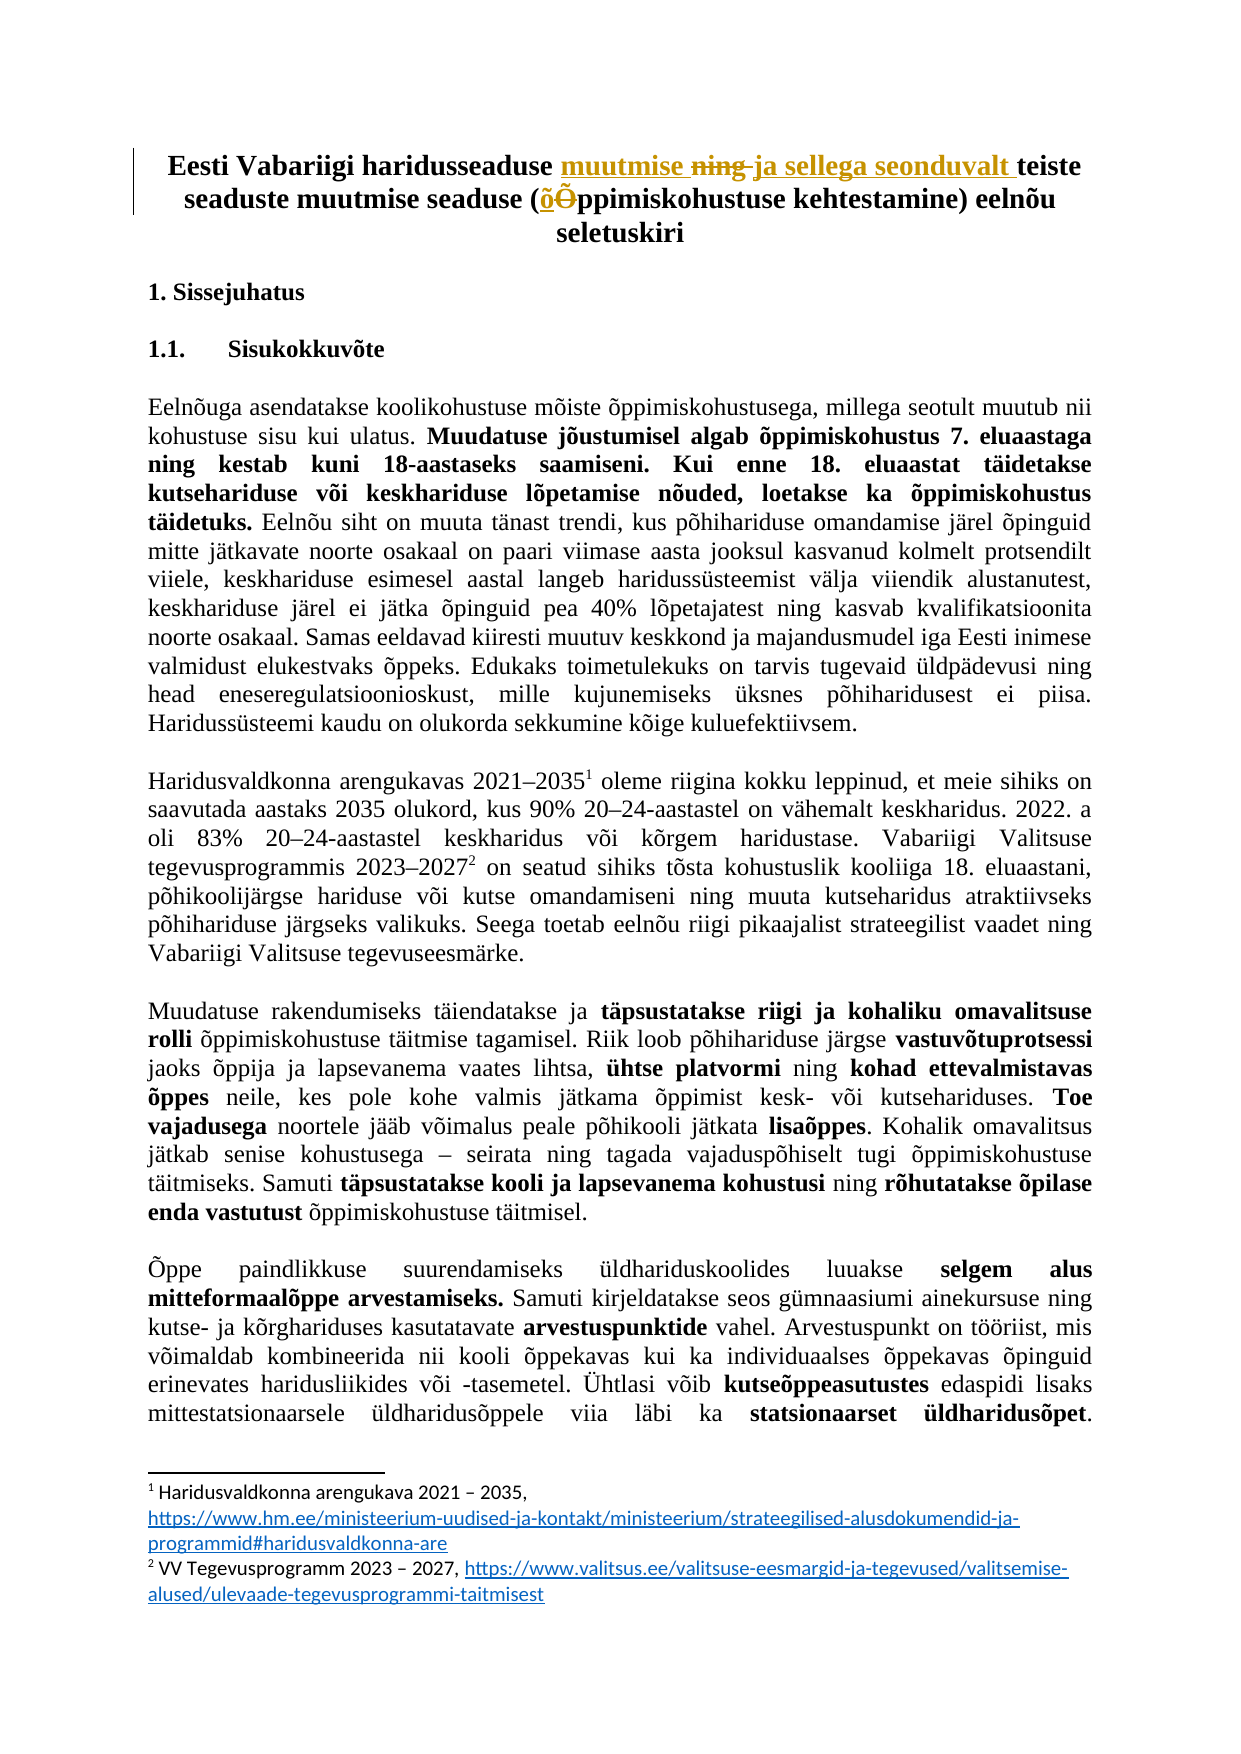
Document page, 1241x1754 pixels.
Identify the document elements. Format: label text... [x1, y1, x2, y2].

text Muudatuse rakendumiseks täiendatakse ja täpsustatakse riigi ja kohaliku omavalitsuse rolli õppimiskohustuse täitmise tagamisel. Riik loob põhihariduse järgse vastuvõtuprotsessi jaoks õppija ja lapsevanema vaates lihtsa, ühtse platvormi ning kohad ettevalmistavas õppes neile, kes pole kohe valmis jätkama õppimist kesk- või kutsehariduses. Toe vajadusega noortele jääb võimalus peale põhikooli jätkata lisaõppes. Kohalik omavalitsus jätkab senise kohustusega – seirata ning tagada vajaduspõhiselt tugi õppimiskohustuse täitmiseks. Samuti täpsustatakse kooli ja lapsevanema kohustusi ning rõhutatakse õpilase enda vastutust õppimiskohustuse täitmisel. [148, 996, 1093, 1226]
text 1. Sissejuhatus [148, 277, 1093, 306]
text Eelnõuga asendatakse koolikohustuse mõiste õppimiskohustusega, millega seotult muutub nii kohustuse sisu kui ulatus. Muudatuse jõustumisel algab õppimiskohustus 7. eluaastaga ning kestab kuni 18-aastaseks saamiseni. Kui enne 18. eluaastat täidetakse kutsehariduse või keskhariduse lõpetamise nõuded, loetakse ka õppimiskohustus täidetuks. Eelnõu siht on muuta tänast trendi, kus põhihariduse omandamise järel õpinguid mitte jätkavate noorte osakaal on paari viimase aasta jooksul kasvanud kolmelt protsendilt viiele, keskhariduse esimesel aastal langeb haridussüsteemist välja viiendik alustanutest, keskhariduse järel ei jätka õpinguid pea 40% lõpetajatest ning kasvab kvalifikatsioonita noorte osakaal. Samas eeldavad kiiresti muutuv keskkond ja majandusmudel iga Eesti inimese valmidust elukestvaks õppeks. Edukaks toimetulekuks on tarvis tugevaid üldpädevusi ning head eneseregulatsioonioskust, mille kujunemiseks üksnes põhiharidusest ei piisa. Haridussüsteemi kaudu on olukorda sekkumine kõige kuluefektiivsem. [148, 392, 1093, 737]
list Sisukokkuvõte [148, 334, 1093, 363]
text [148, 1254, 1093, 1427]
text Haridusvaldkonna arengukavas 2021–2035 oleme riigina kokku leppinud, et meie sihiks on saavutada aastaks 2035 olukord, kus 90% 20–24-aastastel on vähemalt keskharidus. 2022. a oli 83% 20–24-aastastel keskharidus või kõrgem haridustase. Vabariigi Valitsuse tegevusprogrammis 2023–2027 on seatud sihiks tõsta kohustuslik kooliiga 18. eluaastani, põhikoolijärgse hariduse või kutse omandamiseni ning muuta kutseharidus atraktiivseks põhihariduse järgseks valikuks. Seega toetab eelnõu riigi pikaajalist strateegilist vaadet ning Vabariigi Valitsuse tegevuseesmärke. [148, 766, 1093, 967]
text Eesti Vabariigi haridusseaduse teiste seaduste muutmise seaduse (ppimiskohustuse kehtestamine) eelnõu seletuskiri [148, 148, 1093, 248]
